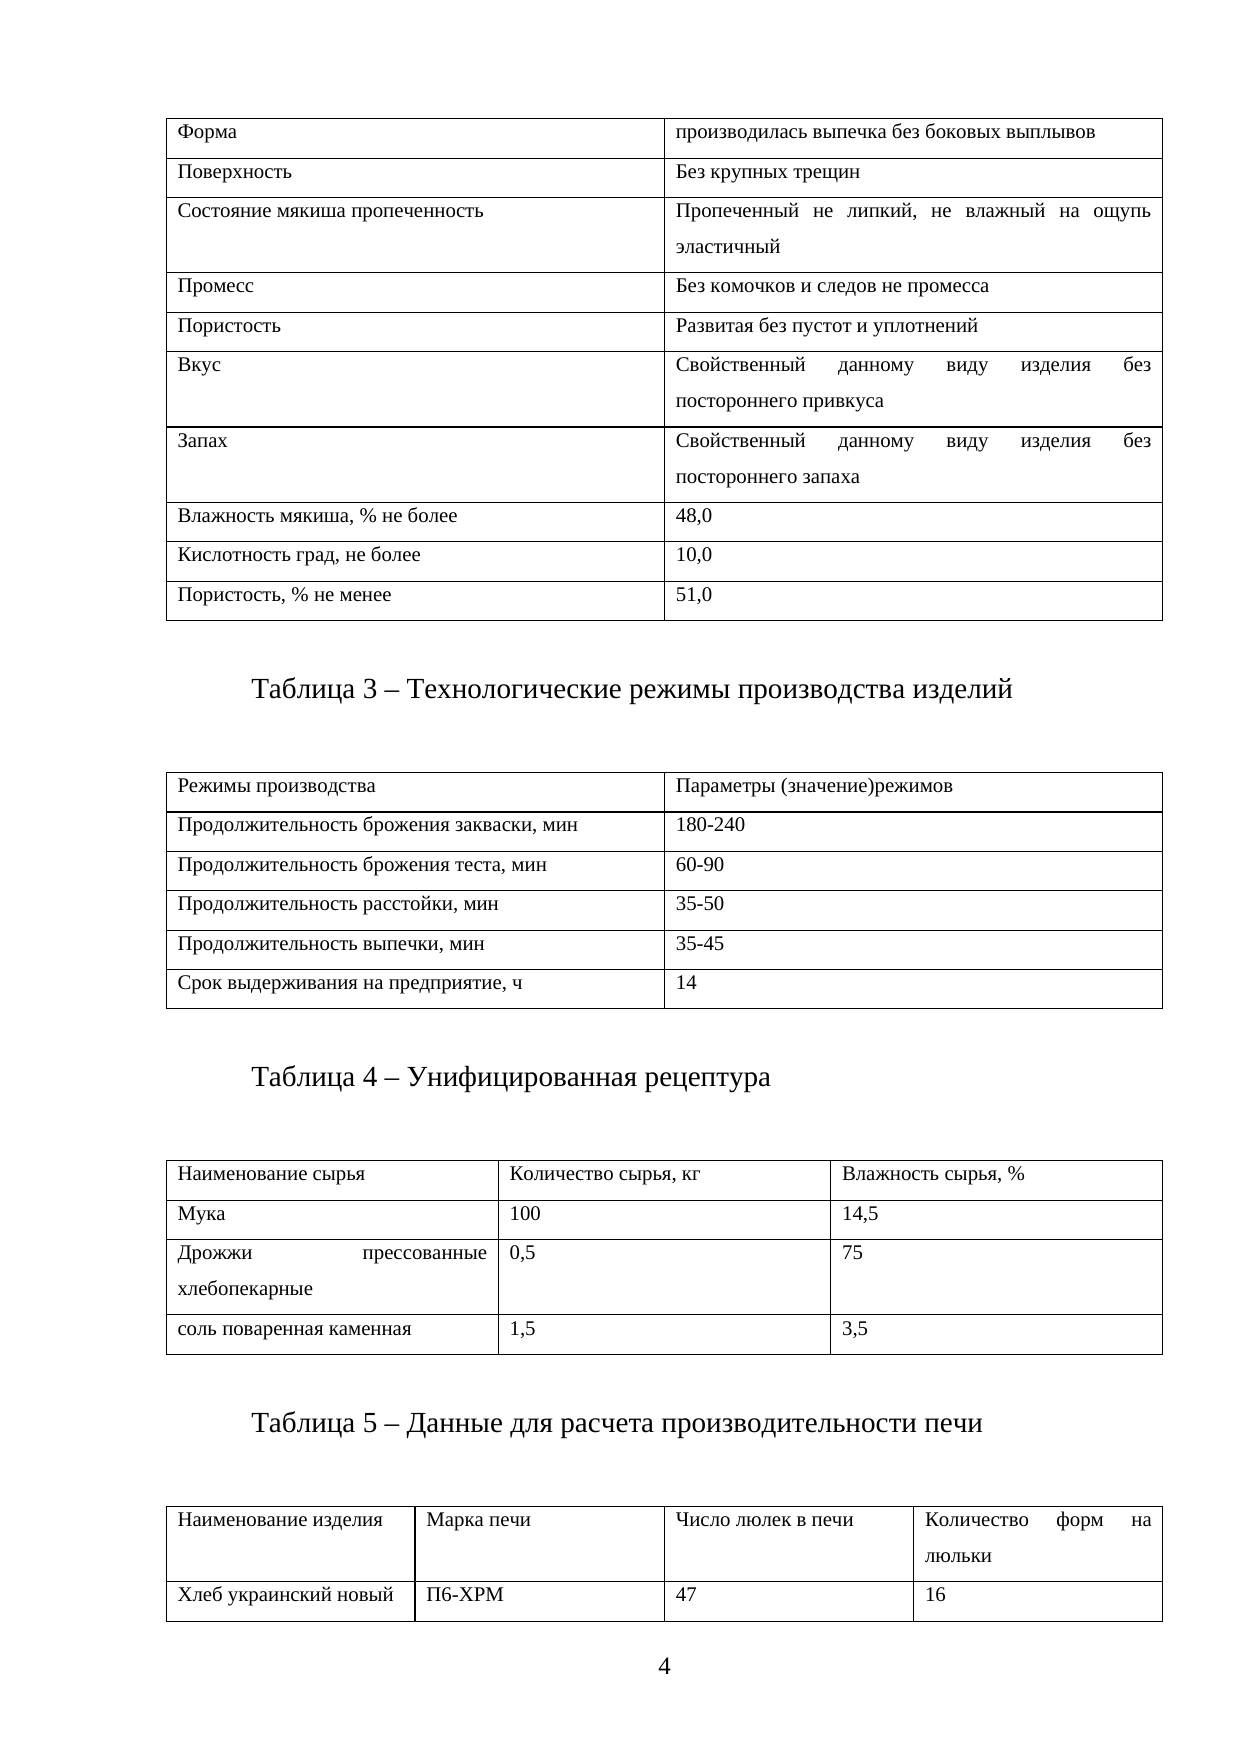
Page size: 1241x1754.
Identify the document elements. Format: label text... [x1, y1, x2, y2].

table_cell 75 [831, 1240, 1162, 1314]
table_cell 1,5 [499, 1315, 830, 1354]
table_cell Развитая без пустот и уплотнений [665, 313, 1162, 351]
table_cell Пропеченный не липкий, не влажный на ощупь эластичный [665, 198, 1162, 272]
table_header Количество сырья, кг [499, 1161, 830, 1199]
table_header Количество форм на люльки [914, 1507, 1162, 1581]
table_cell Кислотность град, не более [167, 542, 664, 581]
table_cell Внешний вид Форма [167, 119, 664, 157]
table_header Влажность сырья, % [831, 1161, 1162, 1199]
table_cell Без комочков и следов не промесса [665, 273, 1162, 312]
table_cell Запах [167, 428, 664, 502]
table_cell 47 [665, 1582, 913, 1621]
table_header Число люлек в печи [665, 1507, 913, 1581]
table_header Наименование изделия [167, 1507, 414, 1581]
table_header Параметры (значение)режимов [665, 773, 1162, 811]
table_cell Срок выдерживания на предприятие, ч [167, 970, 664, 1008]
table_cell 100 [499, 1201, 830, 1239]
table_cell Без крупных трещин [665, 159, 1162, 197]
table_cell Мука [167, 1201, 498, 1239]
table_cell соль поваренная каменная [167, 1315, 498, 1354]
text Таблица 5 – Данные для расчета производительности печи [177, 1405, 1152, 1439]
table_cell Свойственный данному виду изделия без постороннего запаха [665, 428, 1162, 502]
table_cell 35-50 [665, 891, 1162, 929]
table_cell 14,5 [831, 1201, 1162, 1239]
table_cell 60-90 [665, 852, 1162, 890]
table_cell Продолжительность расстойки, мин [167, 891, 664, 929]
table_cell 35-45 [665, 931, 1162, 969]
table_cell Продолжительность брожения закваски, мин [167, 813, 664, 851]
text Таблица 4 – Унифицированная рецептура [177, 1059, 1152, 1093]
table_cell Состояние мякиша пропеченность [167, 198, 664, 272]
table_cell Пористость, % не менее [167, 582, 664, 620]
table_header Наименование сырья [167, 1161, 498, 1199]
table_cell П6-ХРМ [416, 1582, 664, 1621]
table_cell 0,5 [499, 1240, 830, 1314]
table_cell Хлеб украинский новый [167, 1582, 414, 1621]
table_cell Пористость [167, 313, 664, 351]
table_cell Влажность мякиша, % не более [167, 503, 664, 541]
table_cell Продолжительность выпечки, мин [167, 931, 664, 969]
table_cell Продолжительность брожения теста, мин [167, 852, 664, 890]
table_header Марка печи [416, 1507, 664, 1581]
table_cell Свойственный данному виду изделия без постороннего привкуса [665, 352, 1162, 426]
table_cell Поверхность [167, 159, 664, 197]
table_cell 10,0 [665, 542, 1162, 581]
table_cell 16 [914, 1582, 1162, 1621]
table_cell Промесс [167, 273, 664, 312]
table_cell 180-240 [665, 813, 1162, 851]
table_cell Вкус [167, 352, 664, 426]
table_cell 3,5 [831, 1315, 1162, 1354]
table_header Режимы производства [167, 773, 664, 811]
table_cell 51,0 [665, 582, 1162, 620]
table_cell 48,0 [665, 503, 1162, 541]
table_cell Дрожжи прессованные хлебопекарные [167, 1240, 498, 1314]
text Таблица 3 – Технологические режимы производства изделий [177, 671, 1152, 705]
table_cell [665, 119, 1162, 157]
table_cell 14 [665, 970, 1162, 1008]
